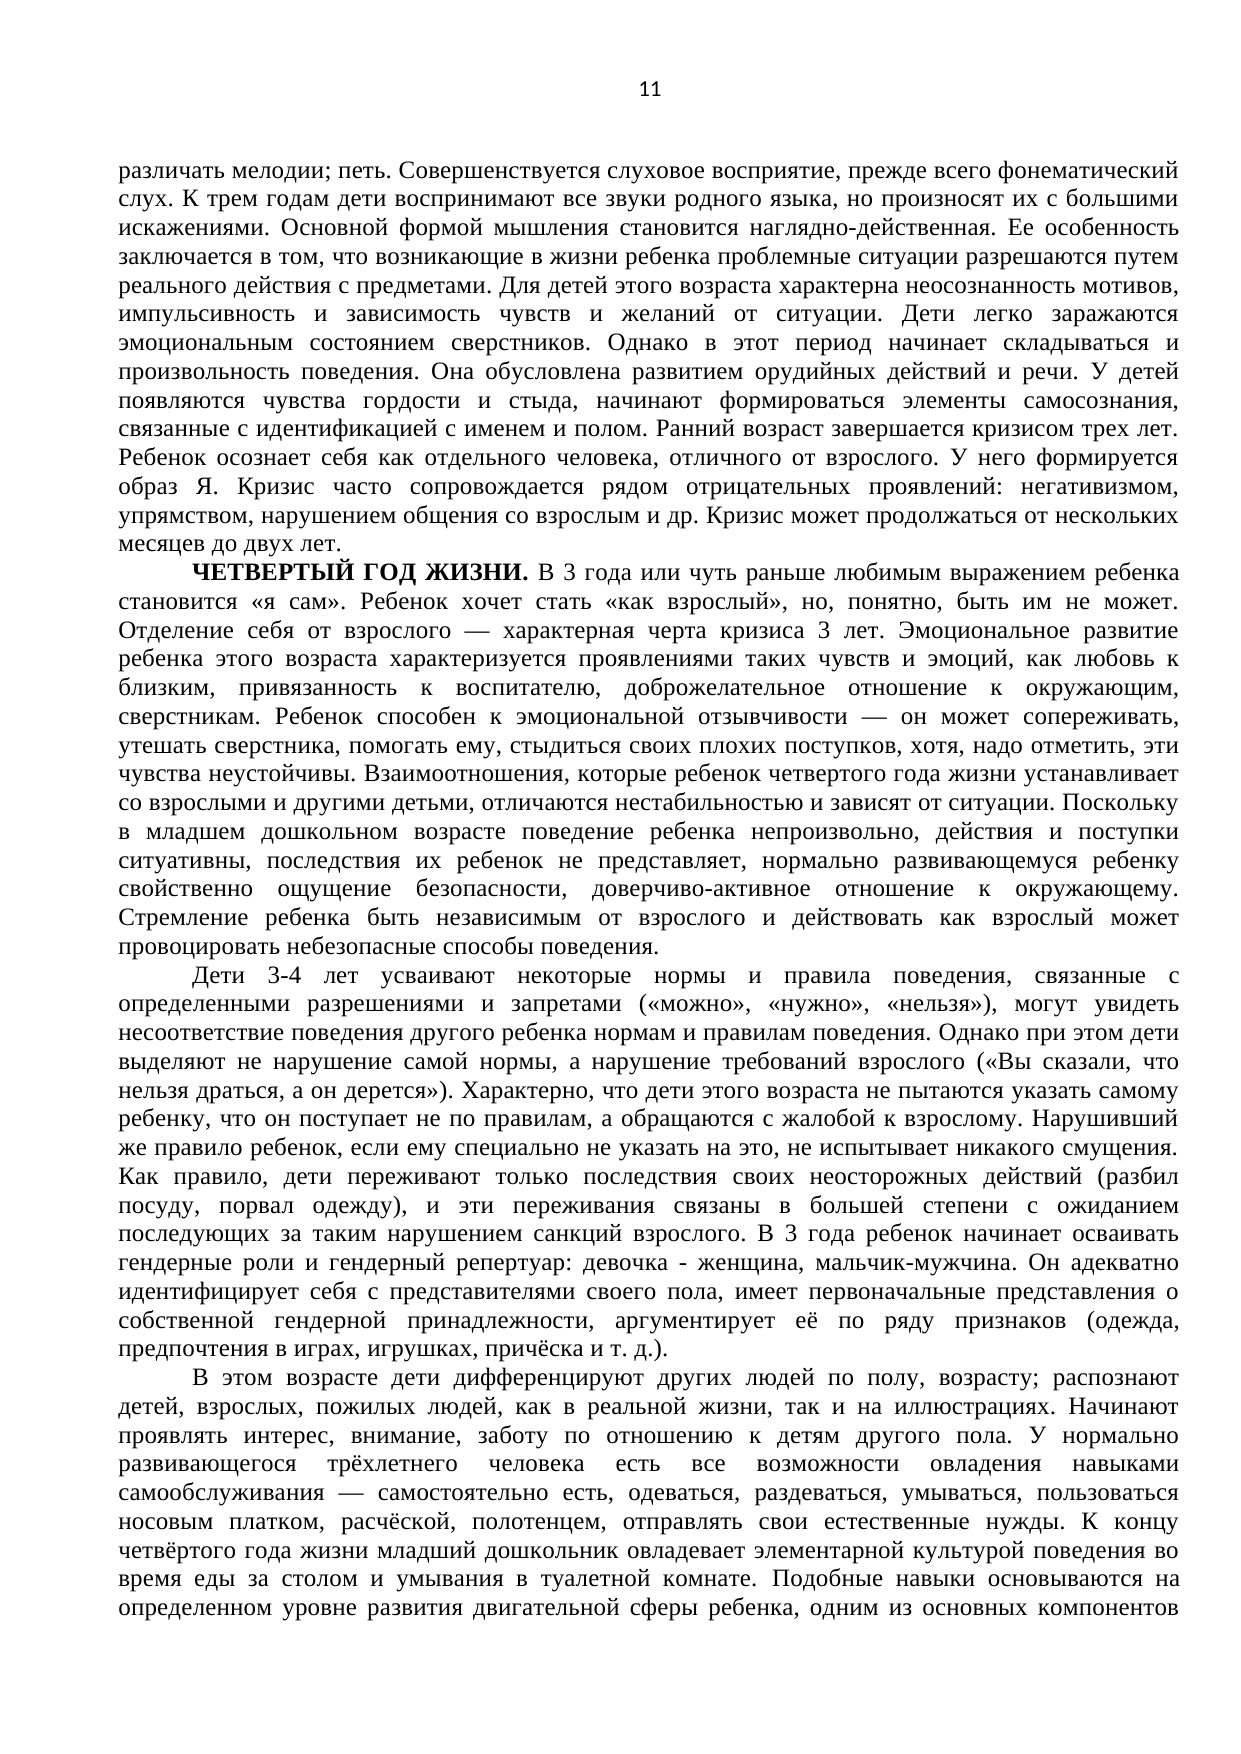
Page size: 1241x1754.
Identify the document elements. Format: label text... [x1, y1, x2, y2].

text ЧЕТВЕРТЫЙ ГОД ЖИЗНИ. В 3 года или чуть раньше любимым выражением ребенка становится «я сам». Ребенок хочет стать «как взрослый», но, понятно, быть им не может. Отделение себя от взрослого — характерная черта кризиса 3 лет. Эмоциональное развитие ребенка этого возраста характеризуется проявлениями таких чувств и эмоций, как любовь к близким, привязанность к воспитателю, доброжелательное отношение к окружающим, сверстникам. Ребенок способен к эмоциональной отзывчивости — он может сопереживать, утешать сверстника, помогать ему, стыдиться своих плохих поступков, хотя, надо отметить, эти чувства неустойчивы. Взаимоотношения, которые ребенок четвертого года жизни устанавливает со взрослыми и другими детьми, отличаются нестабильностью и зависят от ситуации. Поскольку в младшем дошкольном возрасте поведение ребенка непроизвольно, действия и поступки ситуативны, последствия их ребенок не представляет, нормально развивающемуся ребенку свойственно ощущение безопасности, доверчиво-активное отношение к окружающему. Стремление ребенка быть независимым от взрослого и действовать как взрослый может провоцировать небезопасные способы поведения. [118, 557, 1181, 960]
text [118, 155, 1181, 557]
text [118, 1362, 1181, 1621]
text Дети 3-4 лет усваивают некоторые нормы и правила поведения, связанные с определенными разрешениями и запретами («можно», «нужно», «нельзя»), могут увидеть несоответствие поведения другого ребенка нормам и правилам поведения. Однако при этом дети выделяют не нарушение самой нормы, а нарушение требований взрослого («Вы сказали, что нельзя драться, а он дерется»). Характерно, что дети этого возраста не пытаются указать самому ребенку, что он поступает не по правилам, а обращаются с жалобой к взрослому. Нарушивший же правило ребенок, если ему специально не указать на это, не испытывает никакого смущения. Как правило, дети переживают только последствия своих неосторожных действий (разбил посуду, порвал одежду), и эти переживания связаны в большей степени с ожиданием последующих за таким нарушением санкций взрослого. В 3 года ребенок начинает осваивать гендерные роли и гендерный репертуар: девочка - женщина, мальчик-мужчина. Он адекватно идентифицирует себя с представителями своего пола, имеет первоначальные представления о собственной гендерной принадлежности, аргументирует её по ряду признаков (одежда, предпочтения в играх, игрушках, причёска и т. д.). [118, 960, 1181, 1362]
